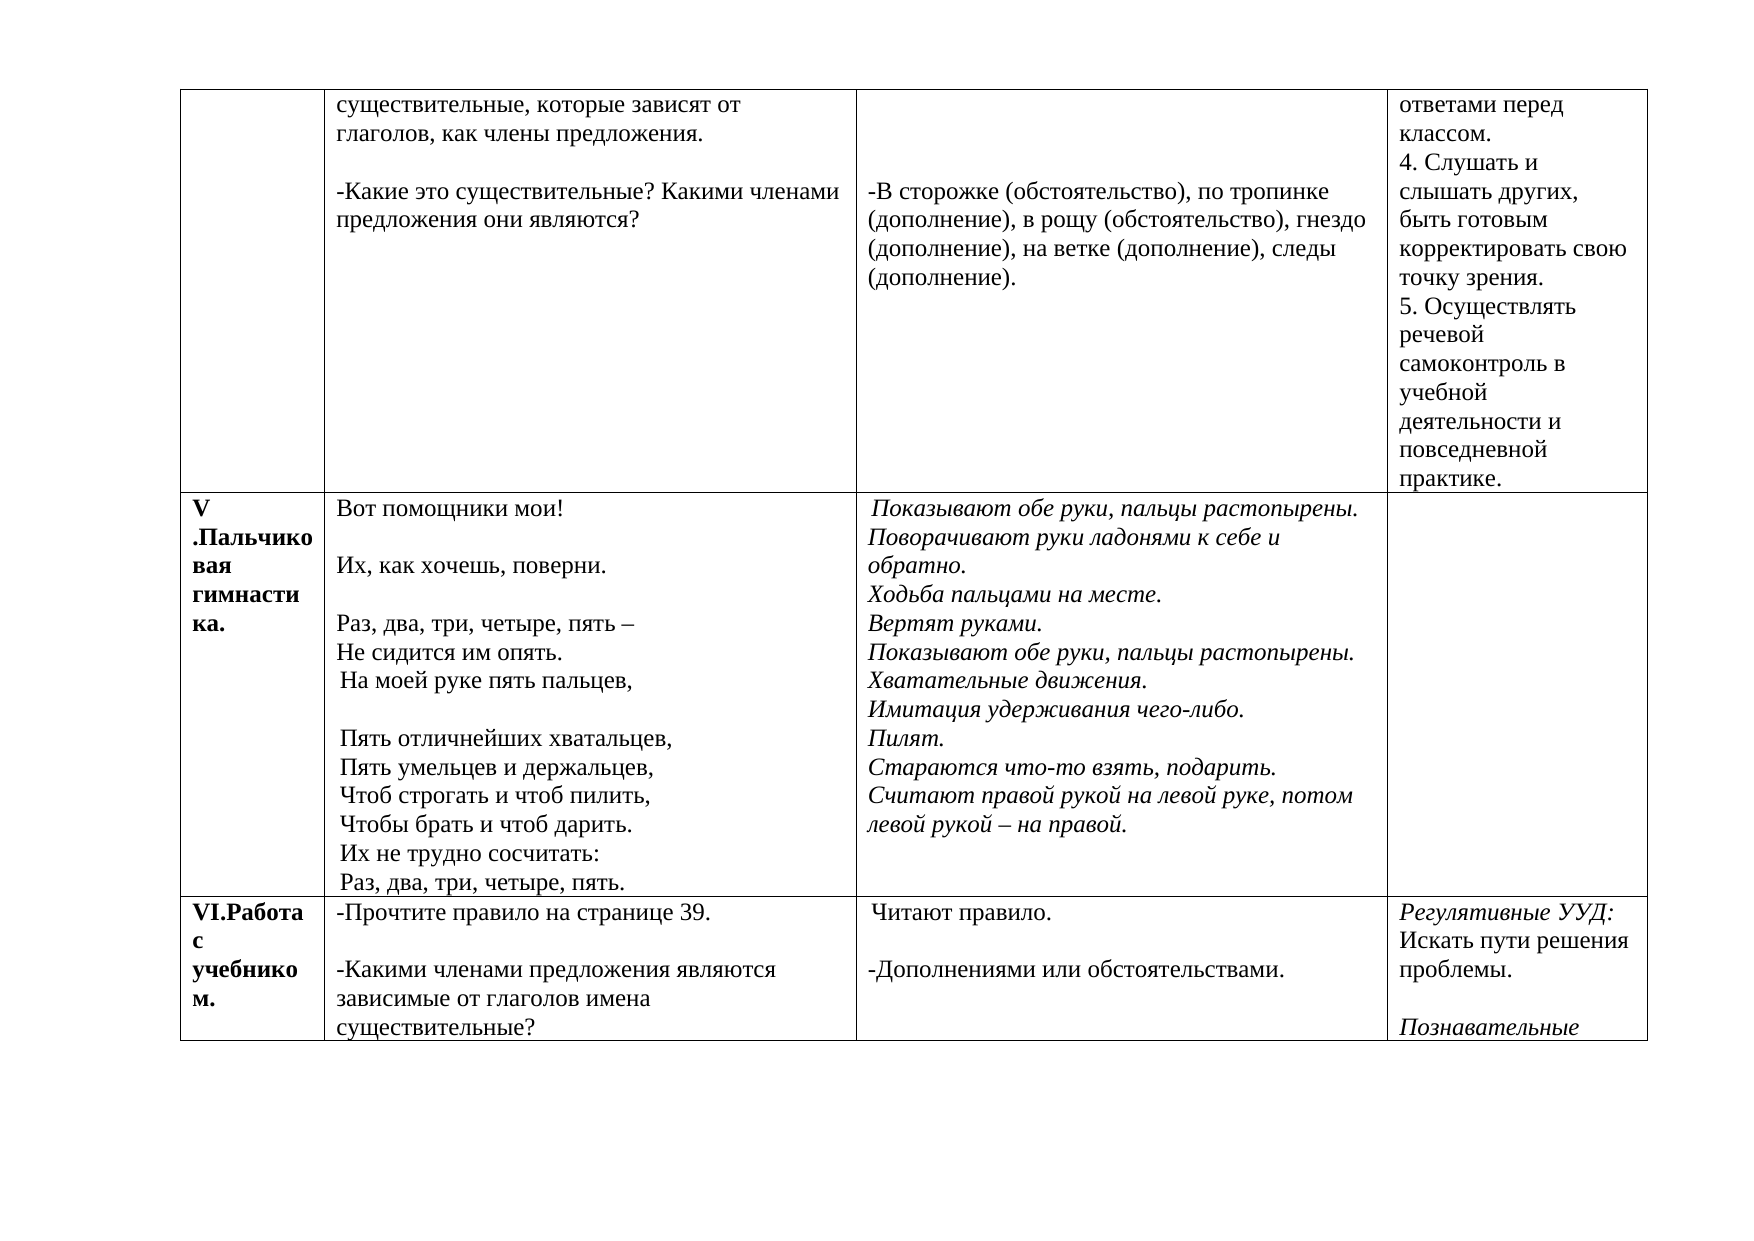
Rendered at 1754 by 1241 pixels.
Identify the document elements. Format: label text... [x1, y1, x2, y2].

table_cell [1388, 897, 1647, 1040]
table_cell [181, 90, 324, 492]
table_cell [1388, 90, 1647, 492]
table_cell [325, 90, 856, 492]
table_cell V.Пальчиковая гимнастика. [181, 493, 324, 896]
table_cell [181, 897, 324, 1040]
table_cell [325, 897, 856, 1040]
table_cell Вот помощники мои! Их, как хочешь, поверни. Раз, два, три, четыре, пять – Не сидится им опять. На моей руке пять пальцев, Пять отличнейших хватальцев, Пять умельцев и держальцев, Чтоб строгать и чтоб пилить, Чтобы брать и чтоб дарить. Их не трудно сосчитать: Раз, два, три, четыре, пять. [325, 493, 856, 896]
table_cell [857, 90, 1387, 492]
table_cell [1388, 493, 1647, 896]
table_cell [857, 897, 1387, 1040]
table_cell Показывают обе руки, пальцы растопырены. Поворачивают руки ладонями к себе и обратно. Ходьба пальцами на месте. Вертят руками. Показывают обе руки, пальцы растопырены. Хватательные движения. Имитация удерживания чего-либо. Пилят. Стараются что-то взять, подарить. Считают правой рукой на левой руке, потом левой рукой – на правой. [857, 493, 1387, 896]
